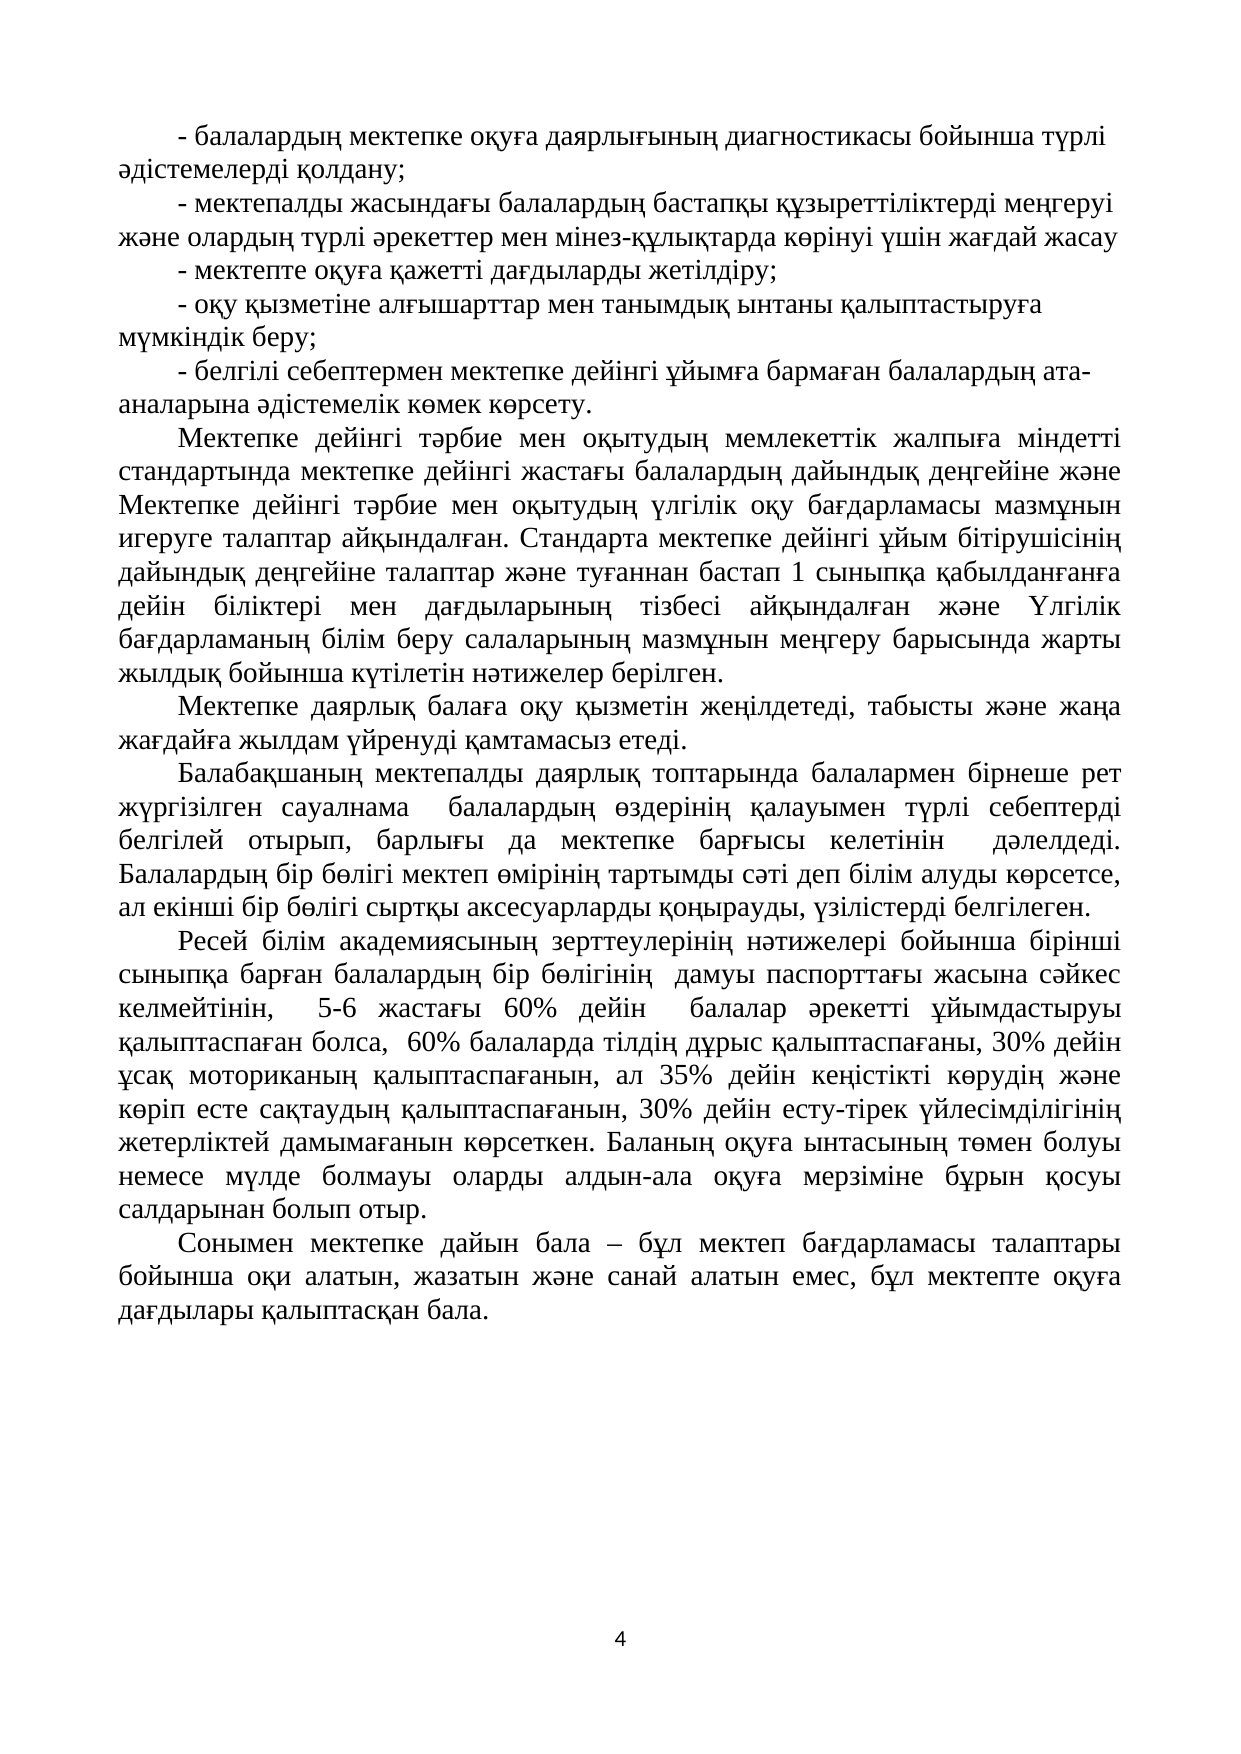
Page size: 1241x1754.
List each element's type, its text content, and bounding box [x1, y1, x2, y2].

text - оқу қызметіне алғышарттар мен танымдық ынтаны қалыптастыруға мүмкіндік беру; [118, 286, 1122, 353]
text - мектепте оқуға қажетті дағдыларды жетілдіру; [118, 252, 1122, 286]
text Сонымен мектепке дайын бала – бұл мектеп бағдарламасы талаптары бойынша оқи алатын, жазатын және санай алатын емес, бұл мектепте оқуға дағдылары қалыптасқан бала. [118, 1225, 1122, 1326]
text Балабақшаның мектепалды даярлық топтарында балалармен бірнеше рет жүргізілген сауалнама балалардың өздерінің қалауымен түрлі себептерді белгілей отырып, барлығы да мектепке барғысы келетінін дәлелдеді. Балалардың бір бөлігі мектеп өмірінің тартымды сәті деп білім алуды көрсетсе, ал екінші бір бөлігі сыртқы аксесуарларды қоңырауды, үзілістерді белгілеген. [118, 755, 1122, 923]
text - белгілі себептермен мектепке дейінгі ұйымға бармаған балалардың ата-аналарына әдістемелік көмек көрсету. [118, 353, 1122, 420]
text Ресей білім академиясының зерттеулерінің нәтижелері бойынша бірінші сыныпқа барған балалардың бір бөлігінің дамуы паспорттағы жасына сәйкес келмейтінін, 5-6 жастағы 60% дейін балалар әрекетті ұйымдастыруы қалыптаспаған болса, 60% балаларда тілдің дұрыс қалыптаспағаны, 30% дейін ұсақ моториканың қалыптаспағанын, ал 35% дейін кеңістікті көрудің және көріп есте сақтаудың қалыптаспағанын, 30% дейін есту-тірек үйлесімділігінің жетерліктей дамымағанын көрсеткен. Баланың оқуға ынтасының төмен болуы немесе мүлде болмауы оларды алдын-ала оқуға мерзіміне бұрын қосуы салдарынан болып отыр. [118, 923, 1122, 1225]
text Мектепке даярлық балаға оқу қызметін жеңілдетеді, табысты және жаңа жағдайға жылдам үйренуді қамтамасыз етеді. [118, 688, 1122, 755]
text - балалардың мектепке оқуға даярлығының диагностикасы бойынша түрлі әдістемелерді қолдану; [118, 118, 1122, 185]
text - мектепалды жасындағы балалардың бастапқы құзыреттіліктерді меңгеруі және олардың түрлі әрекеттер мен мінез-құлықтарда көрінуі үшін жағдай жасау [118, 185, 1122, 252]
text Мектепке дейінгі тәрбие мен оқытудың мемлекеттік жалпыға міндетті стандартында мектепке дейінгі жастағы балалардың дайындық деңгейіне және Мектепке дейінгі тәрбие мен оқытудың үлгілік оқу бағдарламасы мазмұнын игеруге талаптар айқындалған. Стандарта мектепке дейінгі ұйым бітірушісінің дайындық деңгейіне талаптар және туғаннан бастап 1 сыныпқа қабылданғанға дейін біліктері мен дағдыларының тізбесі айқындалған және Үлгілік бағдарламаның білім беру салаларының мазмұнын меңгеру барысында жарты жылдық бойынша күтілетін нәтижелер берілген. [118, 420, 1122, 688]
